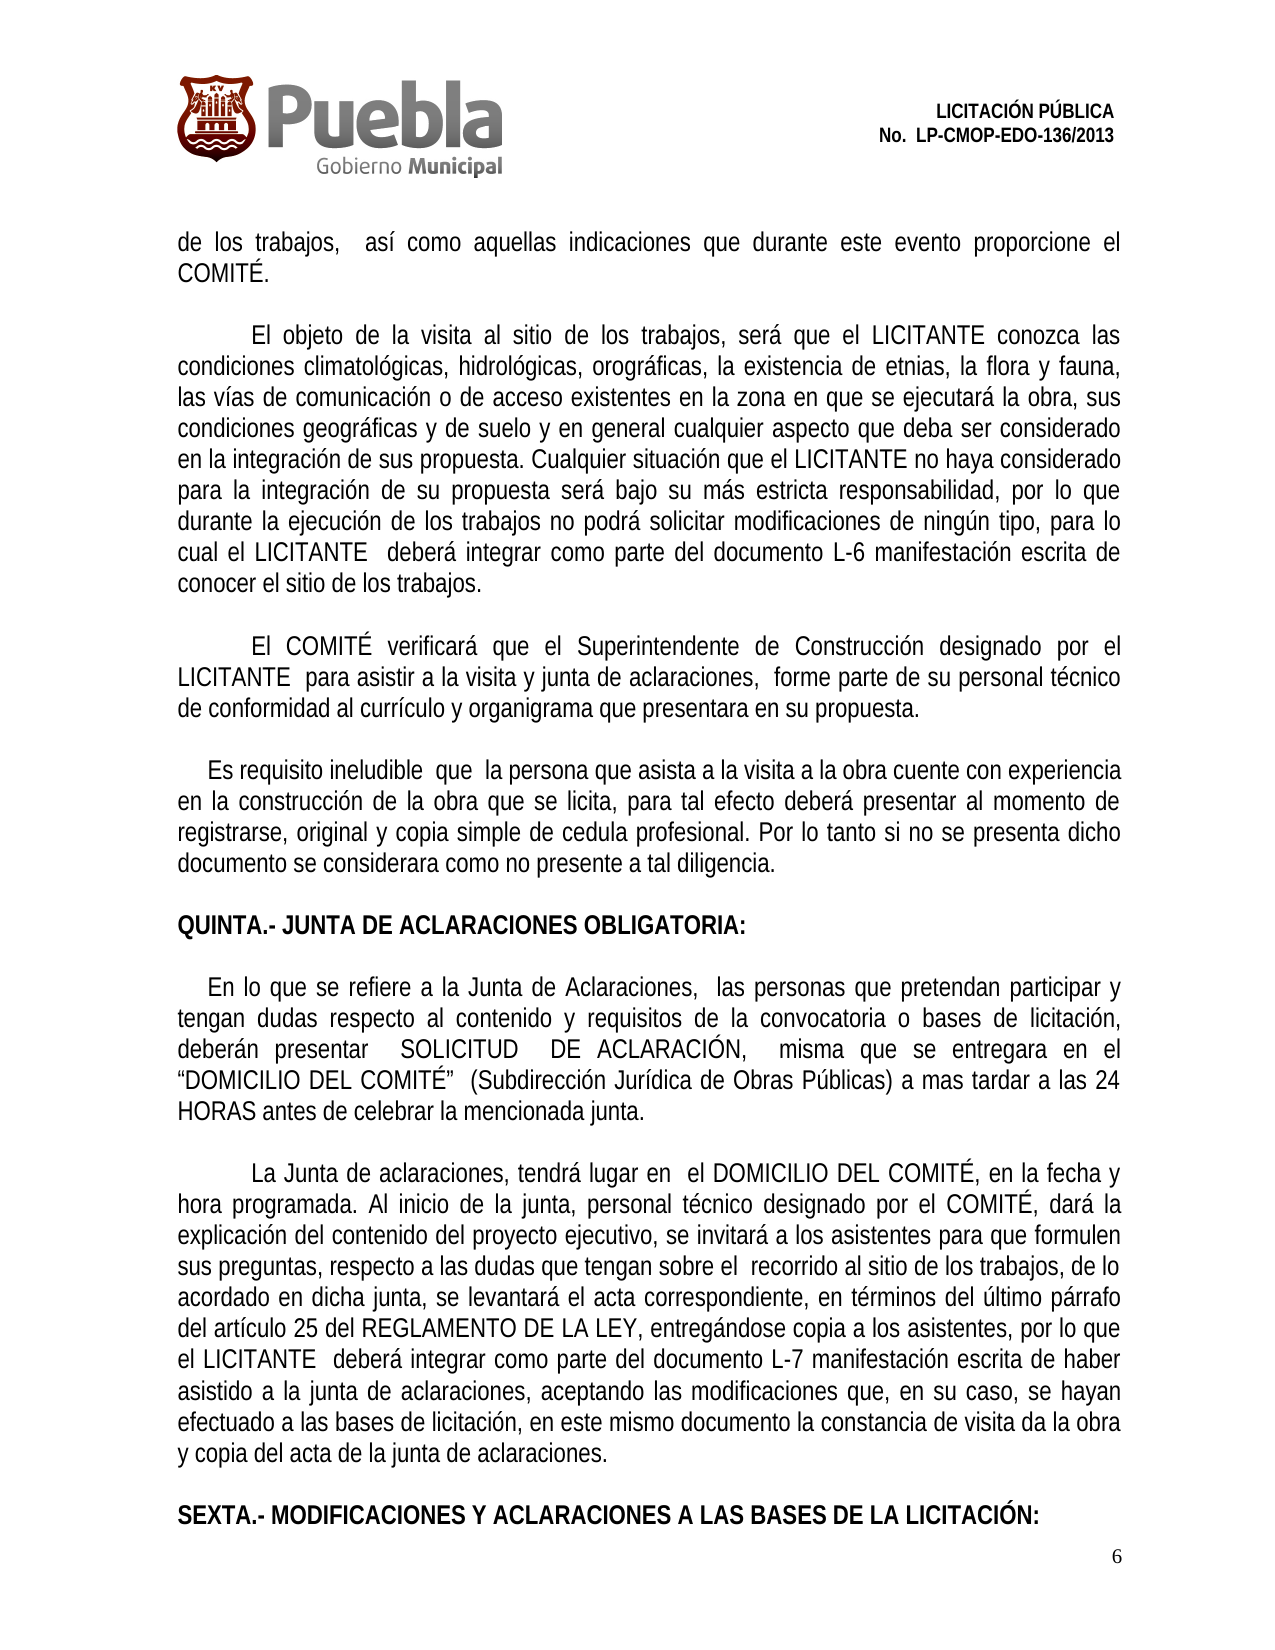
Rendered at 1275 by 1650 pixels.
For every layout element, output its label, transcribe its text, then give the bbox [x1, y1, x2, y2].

text La Junta de aclaraciones, tendrá lugar en el DOMICILIO DEL COMITÉ, en la fecha y hora programada. Al inicio de la junta, personal técnico designado por el COMITÉ, dará la explicación del contenido del proyecto ejecutivo, se invitará a los asistentes para que formulen sus preguntas, respecto a las dudas que tengan sobre el recorrido al sitio de los trabajos, de lo acordado en dicha junta, se levantará el acta correspondiente, en términos del último párrafo del artículo 25 del REGLAMENTO DE LA LEY, entregándose copia a los asistentes, por lo que el LICITANTE deberá integrar como parte del documento L-7 manifestación escrita de haber asistido a la junta de aclaraciones, aceptando las modificaciones que, en su caso, se hayan efectuado a las bases de licitación, en este mismo documento la constancia de visita da la obra y copia del acta de la junta de aclaraciones. [177, 1157, 1122, 1468]
subtitle QUINTA.- JUNTA DE ACLARACIONES OBLIGATORIA: [177, 909, 1122, 940]
picture [177, 75, 502, 178]
text El objeto de la visita al sitio de los trabajos, será que el LICITANTE conozca las condiciones climatológicas, hidrológicas, orográficas, la existencia de etnias, la flora y fauna, las vías de comunicación o de acceso existentes en la zona en que se ejecutará la obra, sus condiciones geográficas y de suelo y en general cualquier aspecto que deba ser considerado en la integración de sus propuesta. Cualquier situación que el LICITANTE no haya considerado para la integración de su propuesta será bajo su más estricta responsabilidad, por lo que durante la ejecución de los trabajos no podrá solicitar modificaciones de ningún tipo, para lo cual el LICITANTE deberá integrar como parte del documento L-6 manifestación escrita de conocer el sitio de los trabajos. [177, 319, 1122, 599]
text SEXTA.- MODIFICACIONES Y ACLARACIONES A LAS BASES DE LA LICITACIÓN: [177, 1499, 1122, 1530]
text Es requisito ineludible que la persona que asista a la visita a la obra cuente con experiencia en la construcción de la obra que se licita, para tal efecto deberá presentar al momento de registrarse, original y copia simple de cedula profesional. Por lo tanto si no se presenta dicho documento se considerara como no presente a tal diligencia. [177, 754, 1122, 878]
text En lo que se refiere a la Junta de Aclaraciones, las personas que pretendan participar y tengan dudas respecto al contenido y requisitos de la convocatoria o bases de licitación, deberán presentar SOLICITUD DE ACLARACIÓN, misma que se entregara en el “DOMICILIO DEL COMITÉ” (Subdirección Jurídica de Obras Públicas) a mas tardar a las 24 HORAS antes de celebrar la mencionada junta. [177, 971, 1122, 1126]
text El COMITÉ verificará que el Superintendente de Construcción designado por el LICITANTE para asistir a la visita y junta de aclaraciones, forme parte de su personal técnico de conformidad al currículo y organigrama que presentara en su propuesta. [177, 630, 1122, 723]
